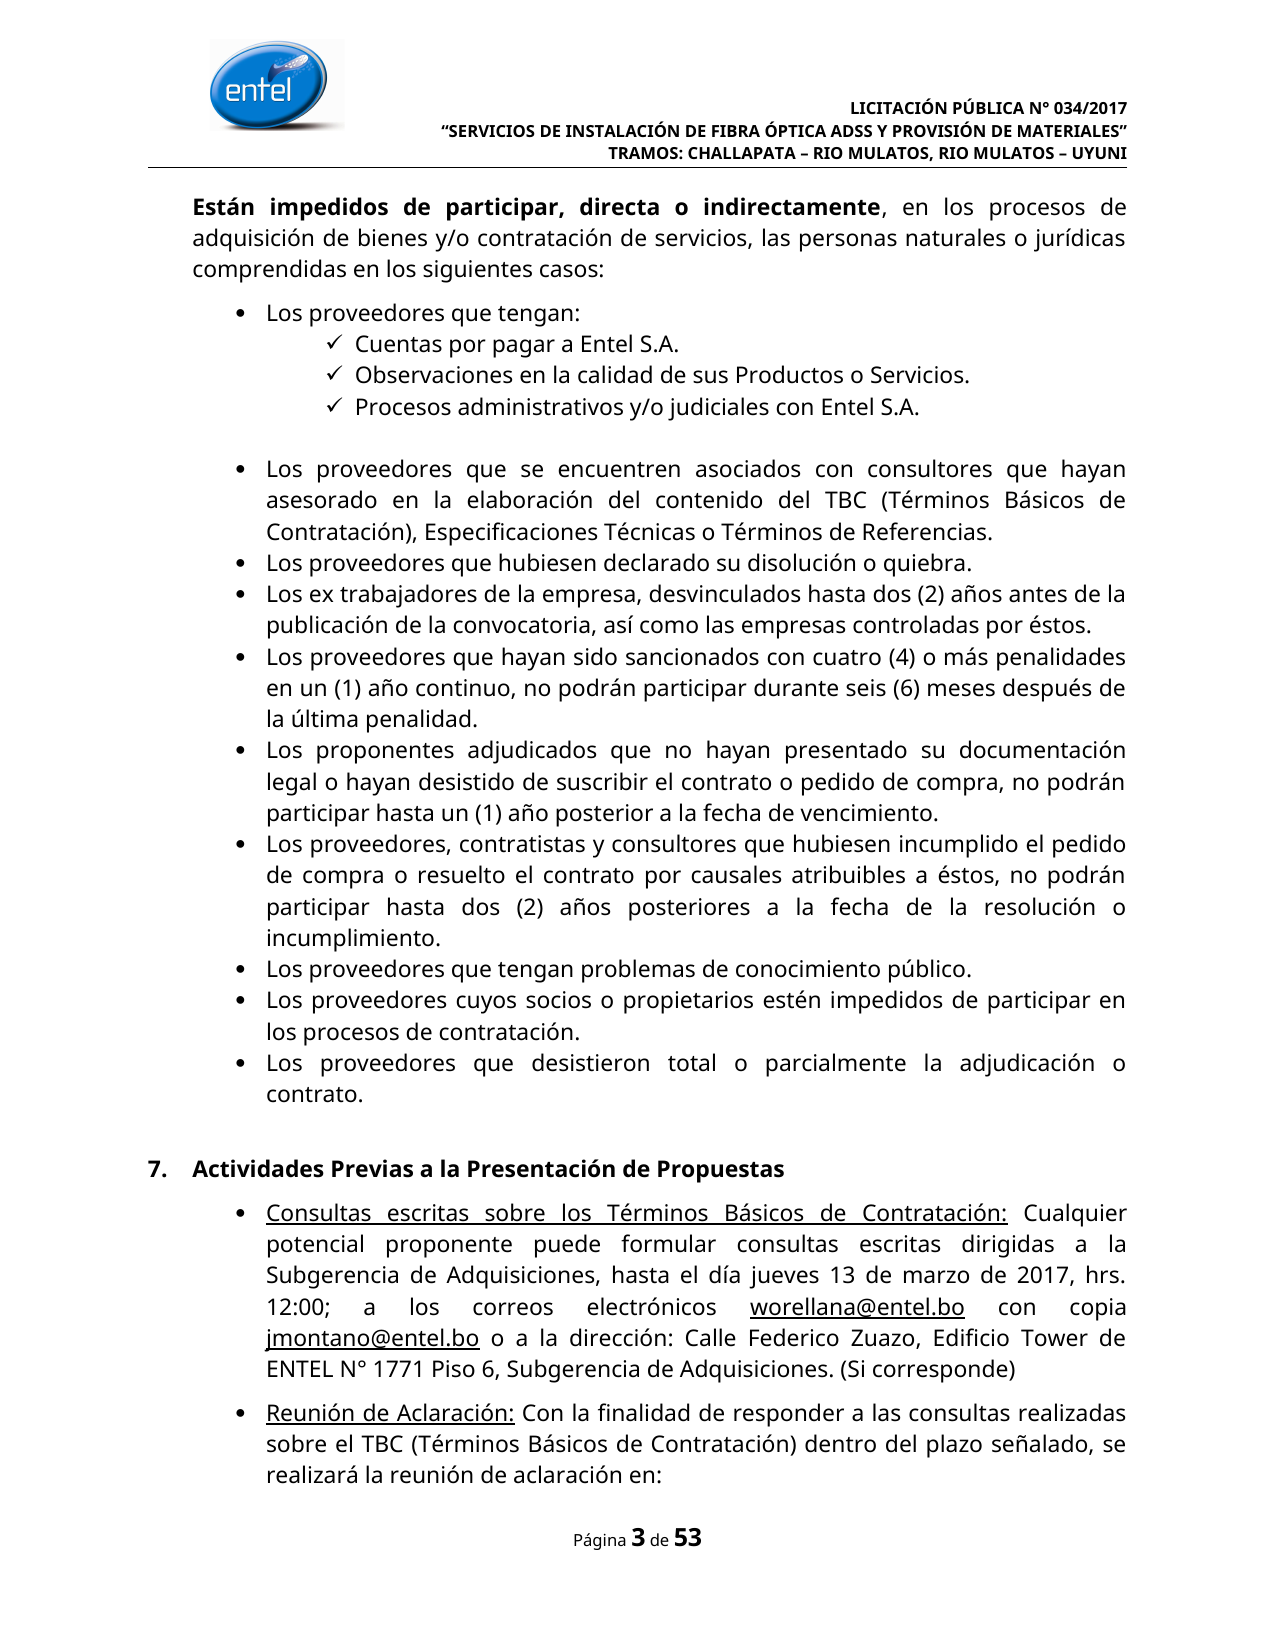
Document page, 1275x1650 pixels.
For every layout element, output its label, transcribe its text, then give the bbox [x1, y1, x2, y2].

list Los proveedores que tengan: [236, 297, 1127, 328]
list Los proveedores cuyos socios o propietarios estén impedidos de participar en los procesos de contratación. [236, 984, 1127, 1047]
list Reunión de Aclaración: Con la finalidad de responder a las consultas realizadas sobre el TBC (Términos Básicos de Contratación) dentro del plazo señalado, se realizará la reunión de aclaración en: [236, 1397, 1127, 1491]
list Cuentas por pagar a Entel S.A. [325, 328, 1127, 359]
list Actividades Previas a la Presentación de Propuestas [148, 1153, 1127, 1184]
list Los proponentes adjudicados que no hayan presentado su documentación legal o hayan desistido de suscribir el contrato o pedido de compra, no podrán participar hasta un (1) año posterior a la fecha de vencimiento. [236, 734, 1127, 828]
list Los proveedores que hayan sido sancionados con cuatro (4) o más penalidades en un (1) año continuo, no podrán participar durante seis (6) meses después de la última penalidad. [236, 641, 1127, 734]
list Los proveedores que se encuentren asociados con consultores que hayan asesorado en la elaboración del contenido del TBC (Términos Básicos de Contratación), Especificaciones Técnicas o Términos de Referencias. [236, 453, 1127, 547]
picture [209, 39, 345, 131]
list Los ex trabajadores de la empresa, desvinculados hasta dos (2) años antes de la publicación de la convocatoria, así como las empresas controladas por éstos. [236, 578, 1127, 641]
list Los proveedores que desistieron total o parcialmente la adjudicación o contrato. [236, 1047, 1127, 1109]
list Procesos administrativos y/o judiciales con Entel S.A. [325, 391, 1127, 422]
list Consultas escritas sobre los Términos Básicos de Contratación: Cualquier potencial proponente puede formular consultas escritas dirigidas a la Subgerencia de Adquisiciones, hasta el día jueves 13 de marzo de 2017, hrs. 12:00; a los correos electrónicos worellana@entel.bo con copia jmontano@entel.bo o a la dirección: Calle Federico Zuazo, Edificio Tower de ENTEL N° 1771 Piso 6, Subgerencia de Adquisiciones. (Si corresponde) [236, 1197, 1127, 1384]
list Los proveedores que hubiesen declarado su disolución o quiebra. [236, 547, 1127, 578]
list Observaciones en la calidad de sus Productos o Servicios. [325, 359, 1127, 391]
text Están impedidos de participar, directa o indirectamente, en los procesos de adquisición de bienes y/o contratación de servicios, las personas naturales o jurídicas comprendidas en los siguientes casos: [192, 191, 1127, 284]
list Los proveedores que tengan problemas de conocimiento público. [236, 953, 1127, 984]
list Los proveedores, contratistas y consultores que hubiesen incumplido el pedido de compra o resuelto el contrato por causales atribuibles a éstos, no podrán participar hasta dos (2) años posteriores a la fecha de la resolución o incumplimiento. [236, 828, 1127, 953]
